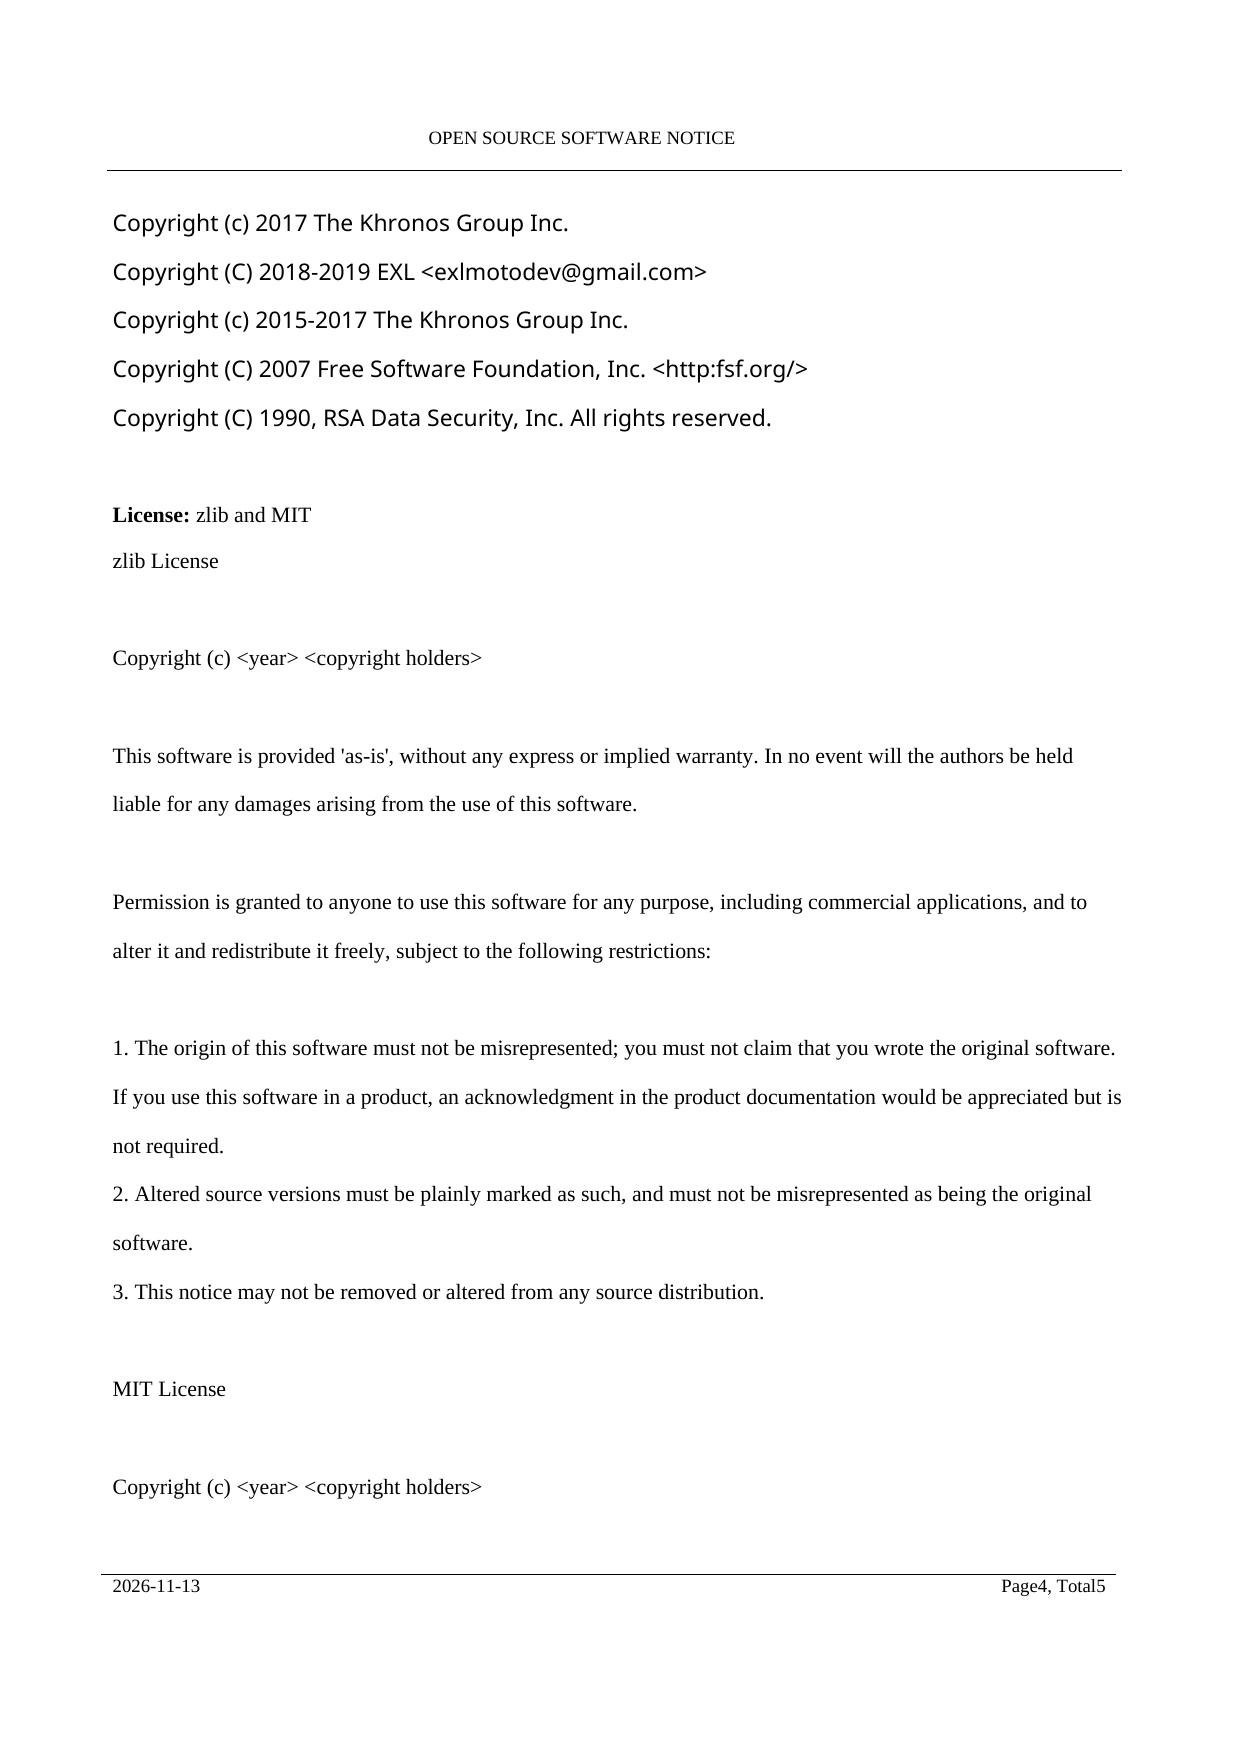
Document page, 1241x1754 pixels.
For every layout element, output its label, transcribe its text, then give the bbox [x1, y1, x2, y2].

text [112, 206, 1128, 483]
text License: zlib and MIT [112, 499, 1128, 531]
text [112, 544, 1128, 1503]
